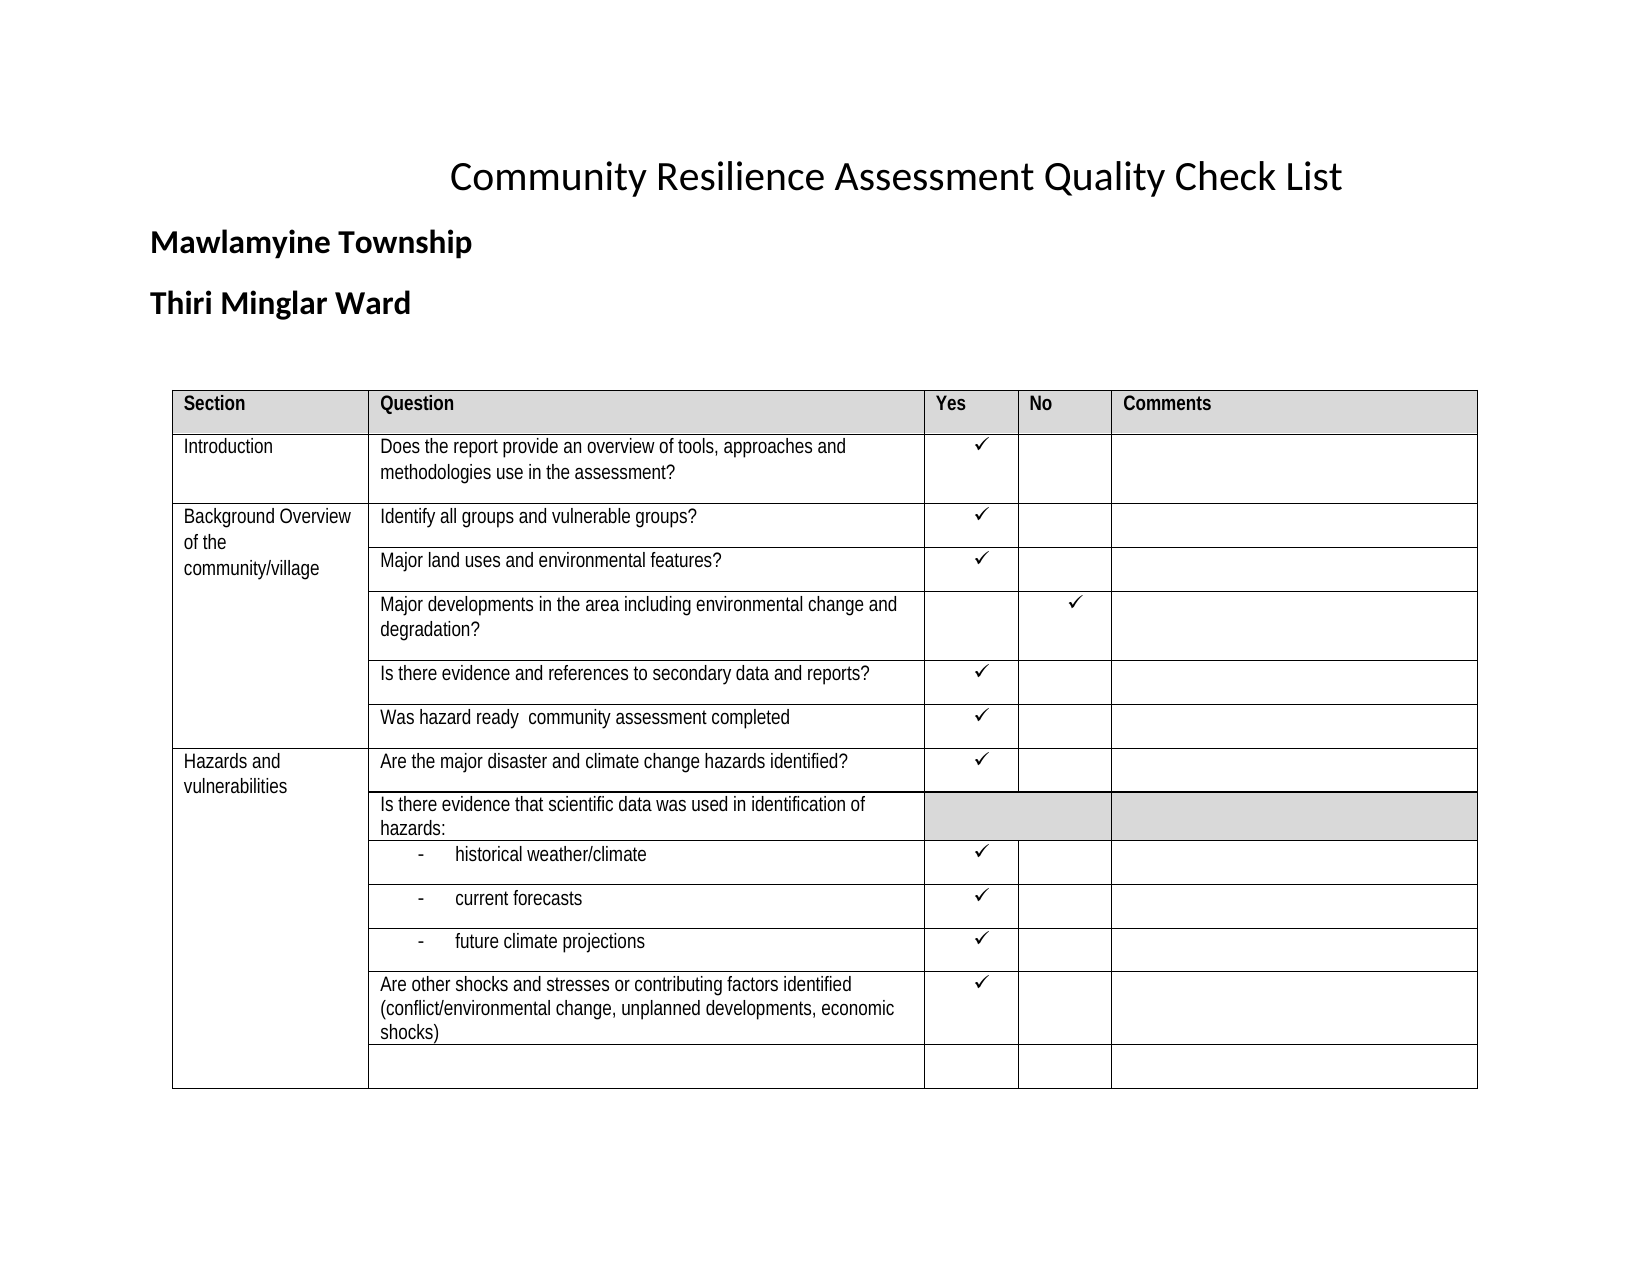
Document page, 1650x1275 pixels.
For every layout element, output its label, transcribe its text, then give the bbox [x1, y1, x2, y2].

table_cell Identify all groups and vulnerable groups? [369, 504, 924, 547]
text Mawlamyine Township [150, 222, 1500, 262]
table_cell current forecasts [369, 885, 924, 927]
table_header Section [173, 391, 368, 433]
table_cell [1019, 929, 1111, 971]
table_cell [1112, 592, 1477, 660]
table_cell [925, 749, 1018, 791]
table_cell Is there evidence that scientific data was used in identification of hazards: [369, 793, 924, 840]
table_cell [1019, 592, 1111, 660]
table_cell [1112, 661, 1477, 704]
table_cell [369, 1045, 924, 1087]
table_cell [925, 661, 1018, 704]
table_cell [1112, 972, 1477, 1044]
table_cell Was hazard ready community assessment completed [369, 705, 924, 748]
table_cell future climate projections [369, 929, 924, 971]
table_cell [1019, 435, 1111, 503]
table_cell [1112, 504, 1477, 547]
table_cell [1019, 841, 1111, 884]
table_cell [925, 1045, 1018, 1087]
table_cell Major land uses and environmental features? [369, 548, 924, 591]
table_cell [1112, 435, 1477, 503]
table_cell [1112, 749, 1477, 791]
table_cell historical weather/climate [369, 841, 924, 884]
table_cell [925, 793, 1111, 840]
table_cell [1019, 885, 1111, 927]
table_cell Hazards and vulnerabilities [173, 749, 368, 1087]
table_cell [1112, 793, 1477, 840]
table_cell [925, 504, 1018, 547]
table_cell Does the report provide an overview of tools, approaches and methodologies use in the assessment? [369, 435, 924, 503]
table_cell Introduction [173, 435, 368, 503]
table_cell Are other shocks and stresses or contributing factors identified (conflict/environmental change, unplanned developments, economic shocks) [369, 972, 924, 1044]
text Thiri Minglar Ward [150, 282, 1500, 323]
table_cell [925, 972, 1018, 1044]
table_cell [925, 705, 1018, 748]
table_cell [925, 435, 1018, 503]
table_cell [1019, 661, 1111, 704]
table_cell [925, 841, 1018, 884]
table_header No [1019, 391, 1111, 433]
table_cell [1019, 749, 1111, 791]
table_cell Major developments in the area including environmental change and degradation? [369, 592, 924, 660]
table_cell [1112, 705, 1477, 748]
table_header Yes [925, 391, 1018, 433]
table_cell [1019, 972, 1111, 1044]
table_cell [1112, 548, 1477, 591]
table_cell [925, 592, 1018, 660]
table_cell Are the major disaster and climate change hazards identified? [369, 749, 924, 791]
table_cell Is there evidence and references to secondary data and reports? [369, 661, 924, 704]
table_cell [1112, 841, 1477, 884]
table_cell [925, 885, 1018, 927]
table_cell [1112, 1045, 1477, 1087]
table_header Comments [1112, 391, 1477, 433]
table_cell [925, 929, 1018, 971]
table_cell [1019, 504, 1111, 547]
table_cell [1019, 705, 1111, 748]
table_cell [925, 548, 1018, 591]
table_cell [1112, 929, 1477, 971]
table_header Question [369, 391, 924, 433]
text Community Resilience Assessment Quality Check List [150, 150, 1500, 201]
table_cell [1019, 1045, 1111, 1087]
table_cell [1019, 548, 1111, 591]
table_cell [1112, 885, 1477, 927]
table_cell Background Overview of the community/village [173, 504, 368, 748]
